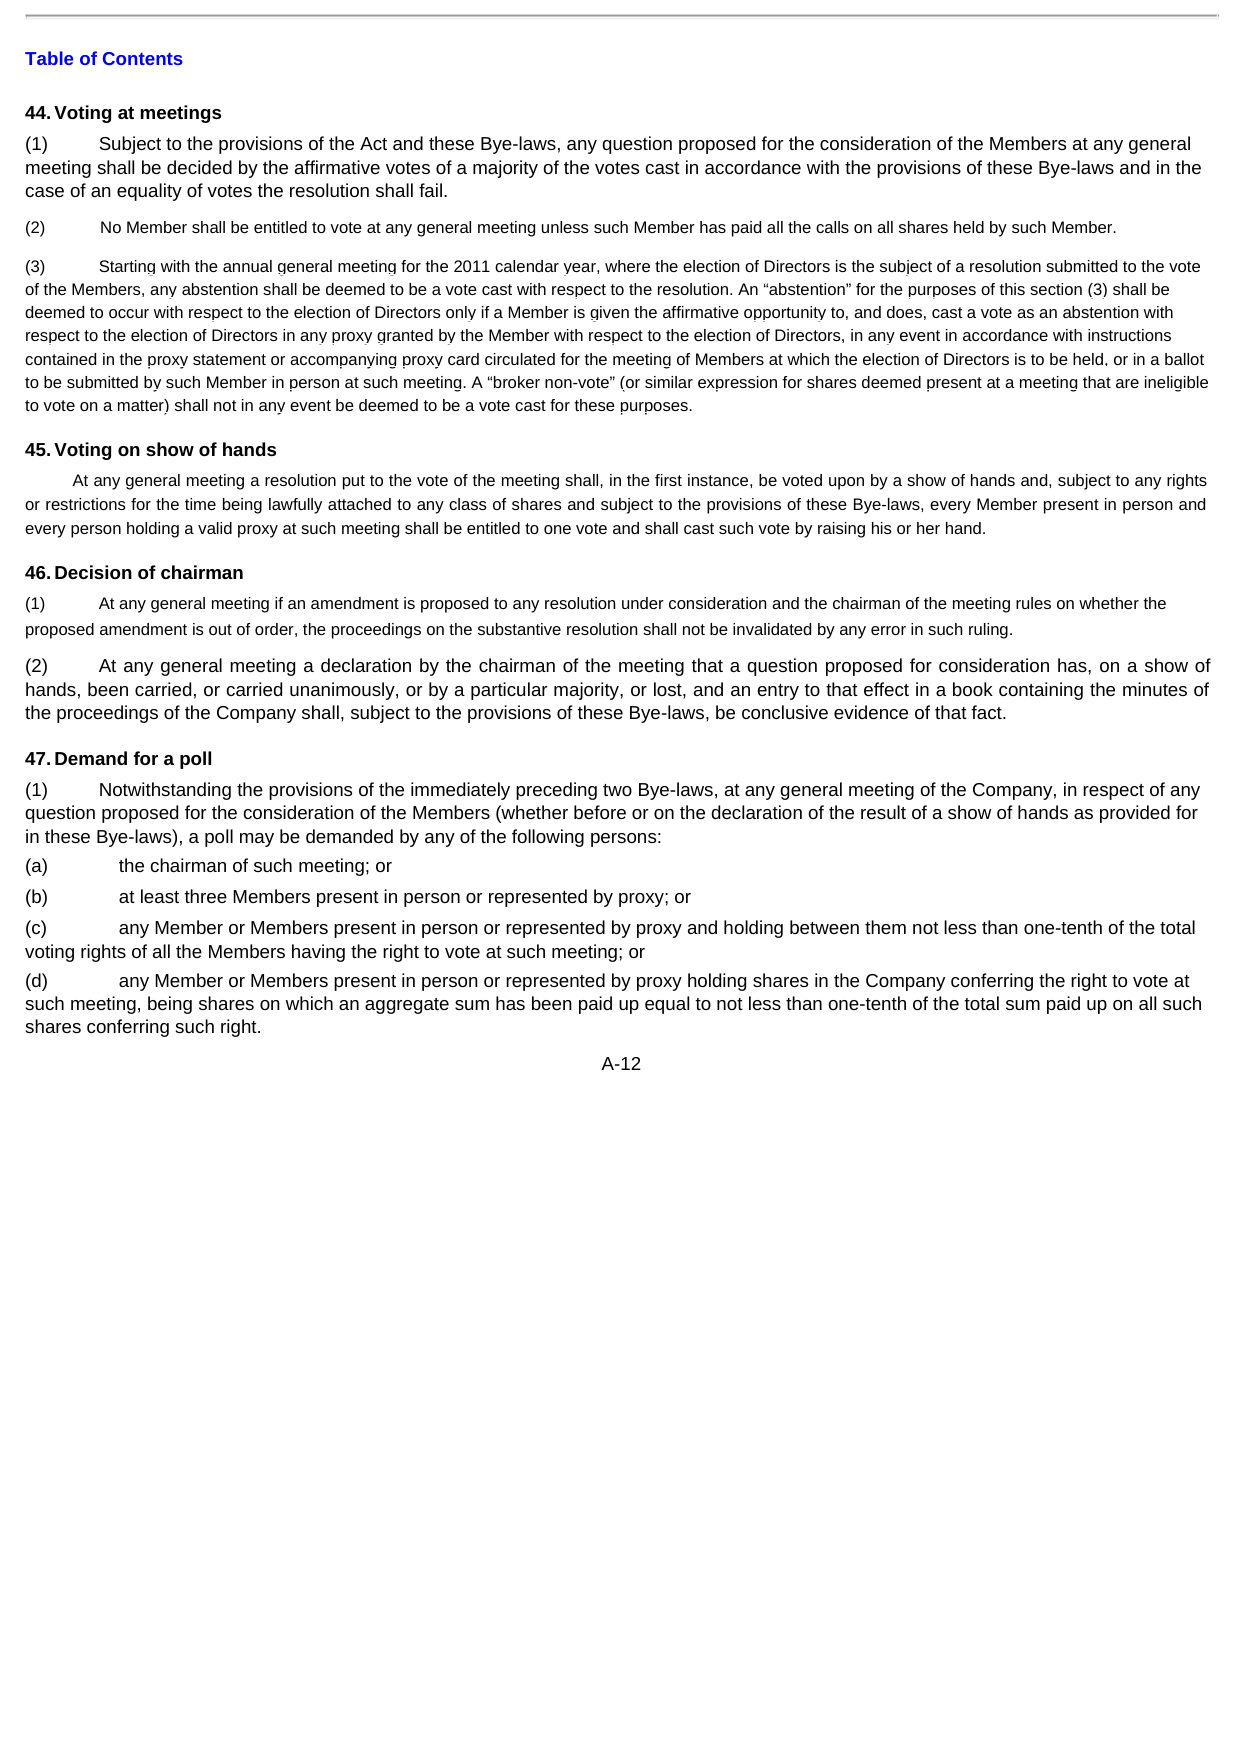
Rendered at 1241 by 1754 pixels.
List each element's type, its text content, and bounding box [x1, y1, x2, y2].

text A-12 [25, 1052, 1217, 1074]
list No Member shall be entitled to vote at any general meeting unless such Member has paid all the calls on all shares held by such Member. [25, 217, 1211, 237]
list At any general meeting if an amendment is proposed to any resolution under consideration and the chairman of the meeting rules on whether the proposed amendment is out of order, the proceedings on the substantive resolution shall not be invalidated by any error in such ruling. [25, 594, 1211, 639]
text At any general meeting a resolution put to the vote of the meeting shall, in the first instance, be voted upon by a show of hands and, subject to any rights or restrictions for the time being lawfully attached to any class of shares and subject to the provisions of these Bye-laws, every Member present in person and every person holding a valid proxy at such meeting shall be entitled to one vote and shall cast such vote by raising his or her hand. [25, 470, 1209, 538]
list any Member or Members present in person or represented by proxy and holding between them not less than one-tenth of the total voting rights of all the Members having the right to vote at such meeting; or [25, 917, 1211, 962]
list Subject to the provisions of the Act and these Bye-laws, any question proposed for the consideration of the Members at any general meeting shall be decided by the affirmative votes of a majority of the votes cast in accordance with the provisions of these Bye-laws and in the case of an equality of votes the resolution shall fail. [25, 133, 1211, 201]
list at least three Members present in person or represented by proxy; or [25, 886, 1211, 907]
text Table of Contents [25, 48, 1211, 69]
list Demand for a poll [25, 747, 1211, 769]
list Starting with the annual general meeting for the 2011 calendar year, where the election of Directors is the subject of a resolution submitted to the vote of the Members, any abstention shall be deemed to be a vote cast with respect to the resolution. An “abstention” for the purposes of this section (3) shall be deemed to occur with respect to the election of Directors only if a Member is given the affirmative opportunity to, and does, cast a vote as an abstention with respect to the election of Directors in any proxy granted by the Member with respect to the election of Directors, in any event in accordance with instructions contained in the proxy statement or accompanying proxy card circulated for the meeting of Members at which the election of Directors is to be held, or in a ballot to be submitted by such Member in person at such meeting. A “broker non-vote” (or similar expression for shares deemed present at a meeting that are ineligible to vote on a matter) shall not in any event be deemed to be a vote cast for these purposes. [25, 257, 1211, 415]
list Voting on show of hands [25, 439, 1211, 460]
list At any general meeting a declaration by the chairman of the meeting that a question proposed for consideration has, on a show of hands, been carried, or carried unanimously, or by a particular majority, or lost, and an entry to that effect in a book containing the minutes of the proceedings of the Company shall, subject to the provisions of these Bye-laws, be conclusive evidence of that fact. [25, 655, 1211, 723]
list Voting at meetings [25, 102, 1211, 123]
picture [23, 14, 1220, 21]
list any Member or Members present in person or represented by proxy holding shares in the Company conferring the right to vote at such meeting, being shares on which an aggregate sum has been paid up equal to not less than one-tenth of the total sum paid up on all such shares conferring such right. [25, 969, 1211, 1038]
list Decision of chairman [25, 562, 1211, 584]
list Notwithstanding the provisions of the immediately preceding two Bye-laws, at any general meeting of the Company, in respect of any question proposed for the consideration of the Members (whether before or on the declaration of the result of a show of hands as provided for in these Bye-laws), a poll may be demanded by any of the following persons: [25, 779, 1211, 847]
list the chairman of such meeting; or [25, 855, 1211, 876]
